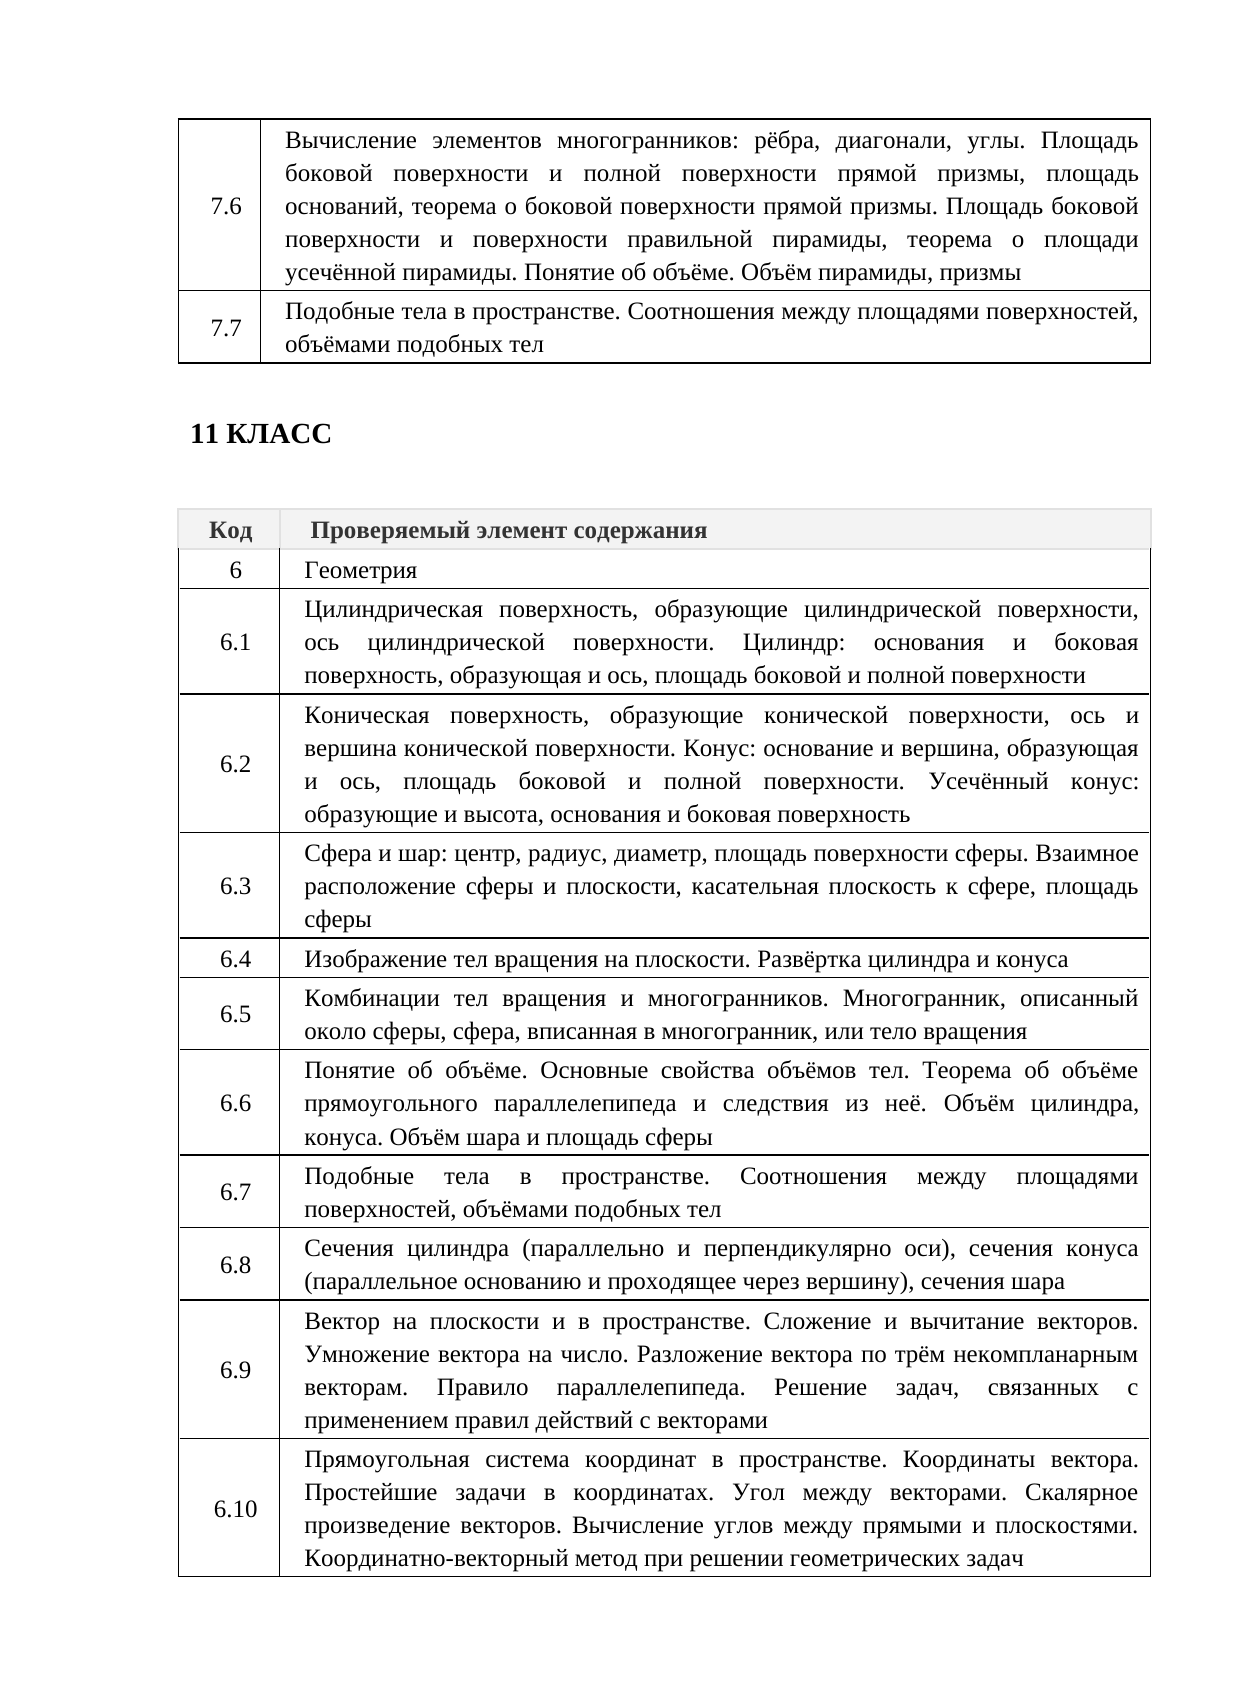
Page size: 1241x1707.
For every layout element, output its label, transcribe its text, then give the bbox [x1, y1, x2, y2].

table_cell 6.8 [179, 1228, 279, 1299]
table_cell 7.7 [179, 291, 260, 362]
table_cell 6.5 [179, 978, 279, 1049]
table_cell 6.10 [179, 1439, 279, 1576]
table_cell Прямоугольная система координат в пространстве. Координаты вектора. Простейшие задачи в координатах. Угол между векторами. Скалярное произведение векторов. Вычисление углов между прямыми и плоскостями. Координатно-векторный метод при решении геометрических задач [280, 1438, 1150, 1576]
table_cell 6.2 [179, 694, 279, 832]
table_cell 6.4 [179, 938, 279, 976]
table_cell 6.1 [179, 589, 279, 693]
table_cell Вектор на плоскости и в пространстве. Сложение и вычитание векторов. Умножение вектора на число. Разложение вектора по трём некомпланарным векторам. Правило параллелепипеда. Решение задач, связанных с применением правил действий с векторами [280, 1299, 1150, 1437]
table_cell Подобные тела в пространстве. Соотношения между площадями поверхностей, объёмами подобных тел [261, 291, 1150, 362]
table_cell Цилиндрическая поверхность, образующие цилиндрической поверхности, ось цилиндрической поверхности. Цилиндр: основания и боковая поверхность, образующая и ось, площадь боковой и полной поверхности [280, 588, 1150, 693]
table_cell Понятие об объёме. Основные свойства объёмов тел. Теорема об объёме прямоугольного параллелепипеда и следствия из неё. Объём цилиндра, конуса. Объём шара и площадь сферы [280, 1049, 1150, 1154]
table_cell 6.7 [179, 1155, 279, 1227]
table_cell Подобные тела в пространстве. Соотношения между площадями поверхностей, объёмами подобных тел [280, 1154, 1150, 1227]
table_cell 6 [179, 549, 279, 588]
table_cell Геометрия [280, 548, 1150, 588]
table_cell Сфера и шар: центр, радиус, диаметр, площадь поверхности сферы. Взаимное расположение сферы и плоскости, касательная плоскость к сфере, площадь сферы [280, 832, 1150, 937]
text 11 КЛАСС [190, 416, 1152, 450]
table_cell Изображение тел вращения на плоскости. Развёртка цилиндра и конуса [280, 937, 1150, 976]
table_cell 7.6 [179, 120, 260, 289]
table_header Проверяемый элемент содержания [281, 510, 1150, 548]
table_cell Вычисление элементов многогранников: рёбра, диагонали, углы. Площадь боковой поверхности и полной поверхности прямой призмы, площадь оснований, теорема о боковой поверхности прямой призмы. Площадь боковой поверхности и поверхности правильной пирамиды, теорема о площади усечённой пирамиды. Понятие об объёме. Объём пирамиды, призмы [261, 120, 1150, 289]
table_cell 6.6 [179, 1050, 279, 1154]
table_cell Коническая поверхность, образующие конической поверхности, ось и вершина конической поверхности. Конус: основание и вершина, образующая и ось, площадь боковой и полной поверхности. Усечённый конус: образующие и высота, основания и боковая поверхность [280, 693, 1150, 832]
table_cell 6.9 [179, 1300, 279, 1437]
table_cell Комбинации тел вращения и многогранников. Многогранник, описанный около сферы, сфера, вписанная в многогранник, или тело вращения [280, 976, 1150, 1049]
table_header Код [179, 510, 279, 548]
table_cell 6.3 [179, 833, 279, 937]
table_cell Сечения цилиндра (параллельно и перпендикулярно оси), сечения конуса (параллельное основанию и проходящее через вершину), сечения шара [280, 1227, 1150, 1299]
